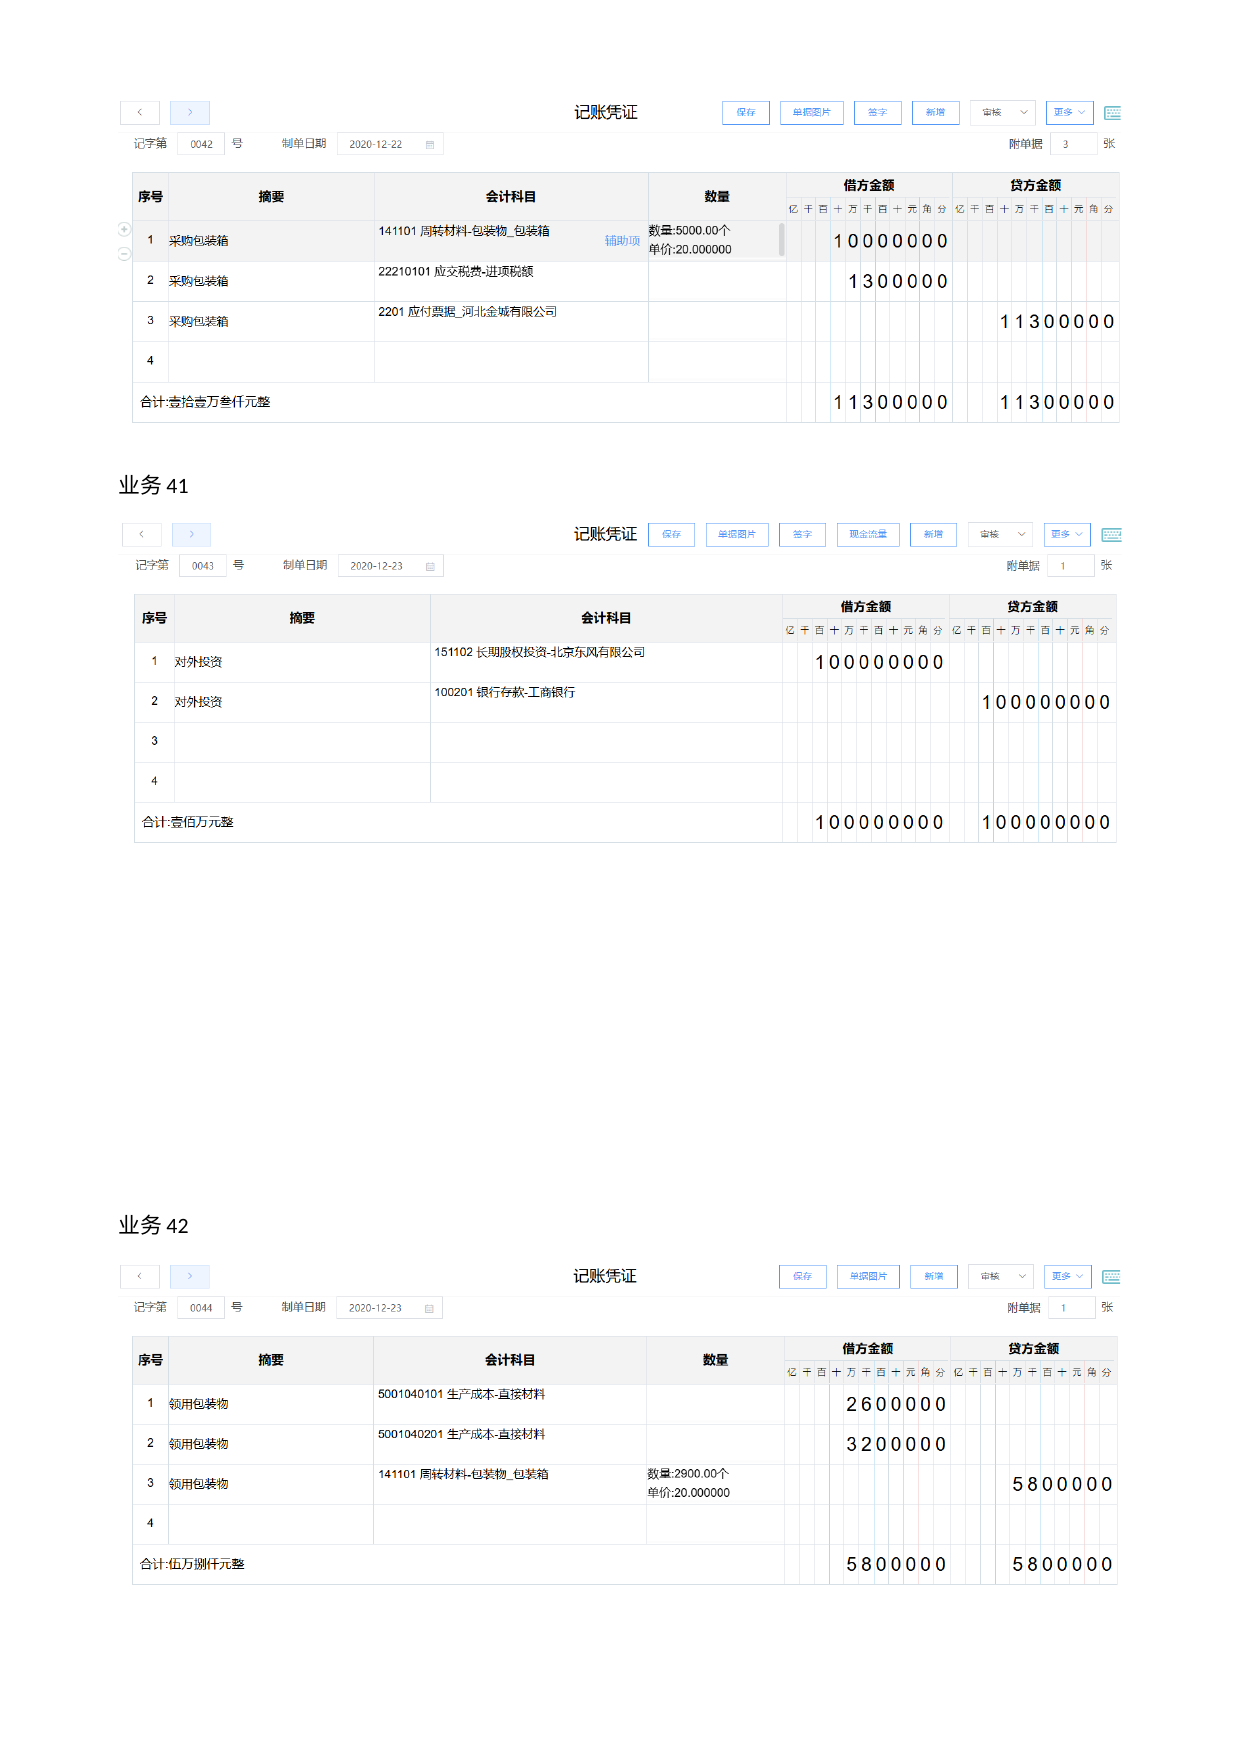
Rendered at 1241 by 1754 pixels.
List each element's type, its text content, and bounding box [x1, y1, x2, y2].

picture [118, 1256, 1121, 1589]
text 业务42 [118, 1208, 1122, 1240]
picture [118, 516, 1122, 845]
picture [118, 97, 1121, 427]
text 业务41 [118, 468, 1122, 500]
